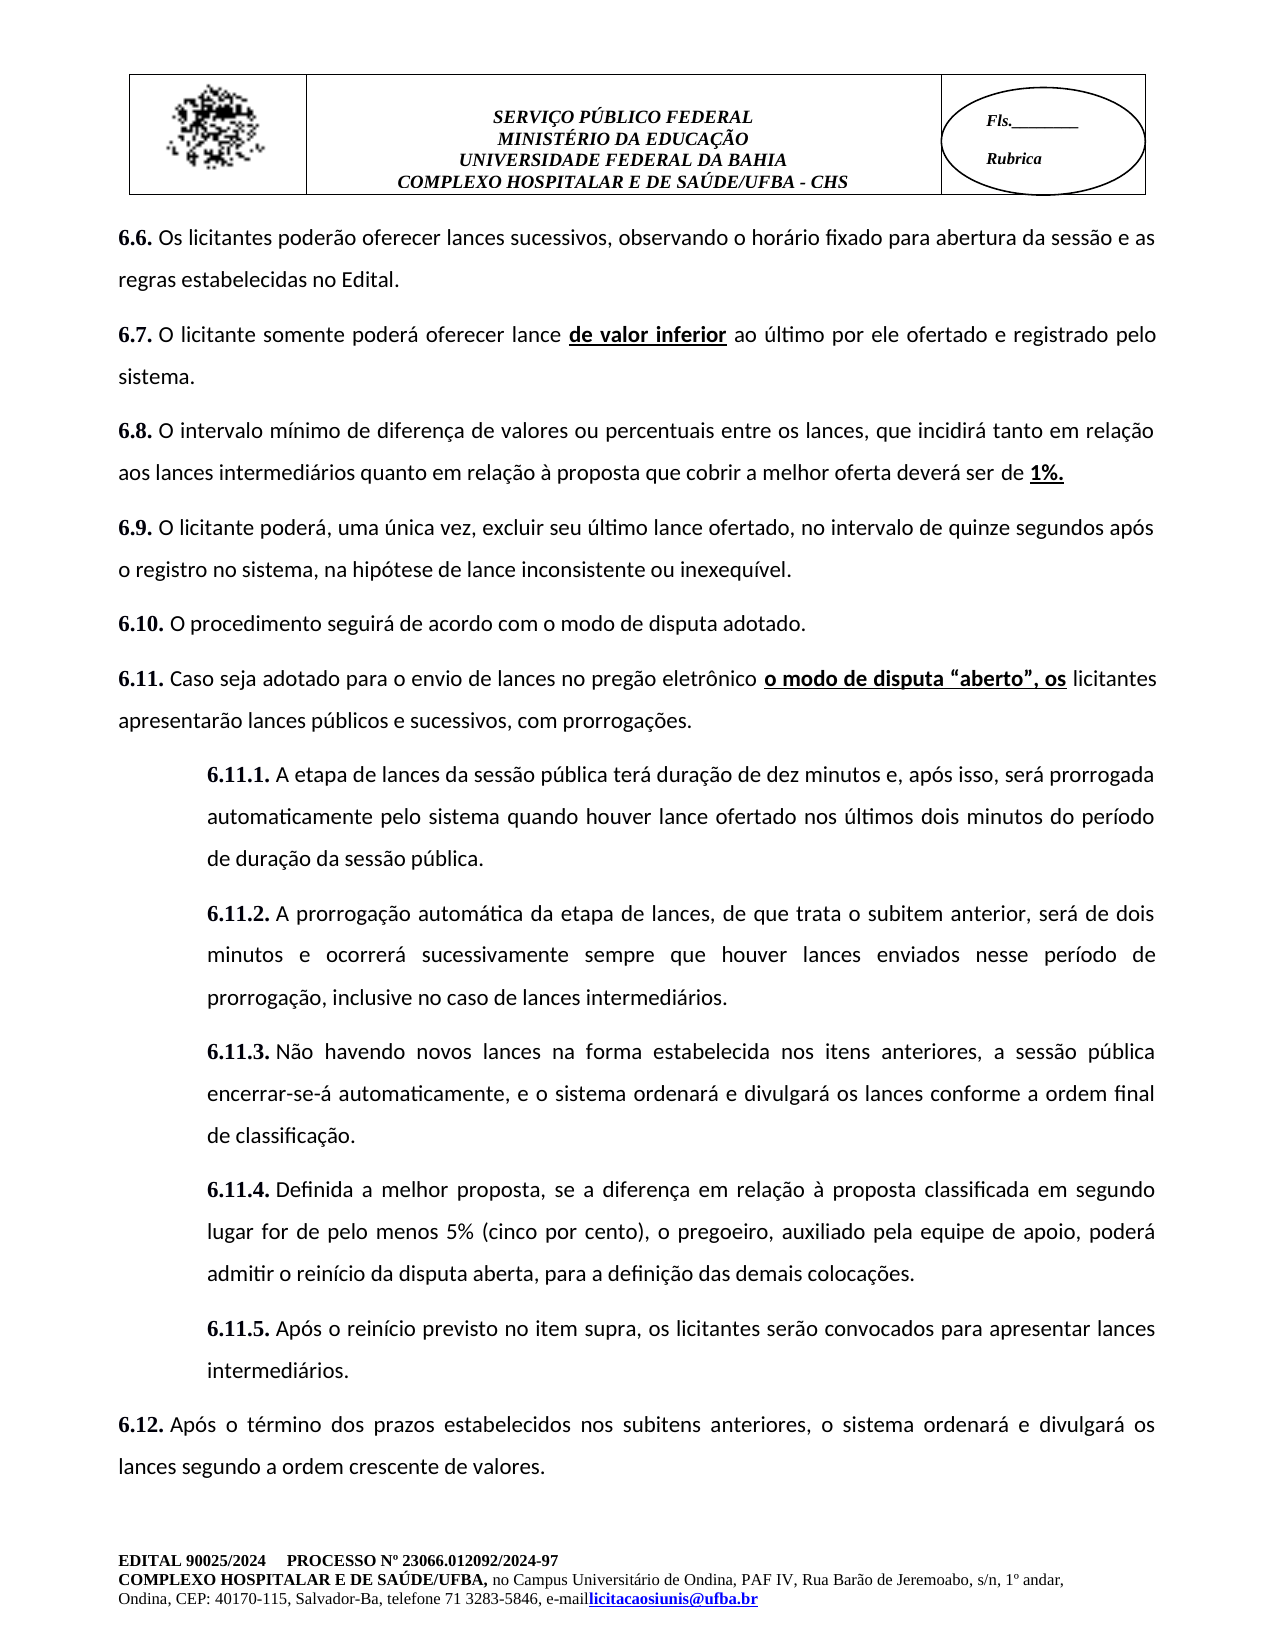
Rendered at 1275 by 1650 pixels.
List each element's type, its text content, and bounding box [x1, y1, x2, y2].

list Definida a melhor proposta, se a diferença em relação à proposta classificada em segundo lugar for de pelo menos 5% (cinco por cento), o pregoeiro, auxiliado pela equipe de apoio, poderá admitir o reinício da disputa aberta, para a definição das demais colocações. [207, 1176, 1157, 1287]
list O procedimento seguirá de acordo com o modo de disputa adotado. [118, 609, 1157, 637]
list Após o reinício previsto no item supra, os licitantes serão convocados para apresentar lances intermediários. [207, 1314, 1157, 1384]
list Os licitantes poderão oferecer lances sucessivos, observando o horário fixado para abertura da sessão e as regras estabelecidas no Edital. [118, 223, 1157, 293]
list Após o término dos prazos estabelecidos nos subitens anteriores, o sistema ordenará e divulgará os lances segundo a ordem crescente de valores. [118, 1410, 1157, 1480]
list Não havendo novos lances na forma estabelecida nos itens anteriores, a sessão pública encerrar-se-á automaticamente, e o sistema ordenará e divulgará os lances conforme a ordem final de classificação. [207, 1037, 1157, 1149]
list A etapa de lances da sessão pública terá duração de dez minutos e, após isso, será prorrogada automaticamente pelo sistema quando houver lance ofertado nos últimos dois minutos do período de duração da sessão pública. [207, 760, 1157, 872]
list O licitante poderá, uma única vez, excluir seu último lance ofertado, no intervalo de quinze segundos após o registro no sistema, na hipótese de lance inconsistente ou inexequível. [118, 513, 1157, 583]
list O licitante somente poderá oferecer lance de valor inferior ao último por ele ofertado e registrado pelo sistema. [118, 320, 1157, 390]
list A prorrogação automática da etapa de lances, de que trata o subitem anterior, será de dois minutos e ocorrerá sucessivamente sempre que houver lances enviados nesse período de prorrogação, inclusive no caso de lances intermediários. [207, 899, 1157, 1011]
list Caso seja adotado para o envio de lances no pregão eletrônico o modo de disputa “aberto”, os licitantes apresentarão lances públicos e sucessivos, com prorrogações. [118, 664, 1157, 734]
list O intervalo mínimo de diferença de valores ou percentuais entre os lances, que incidirá tanto em relação aos lances intermediários quanto em relação à proposta que cobrir a melhor oferta deverá ser de 1%. [118, 416, 1157, 486]
